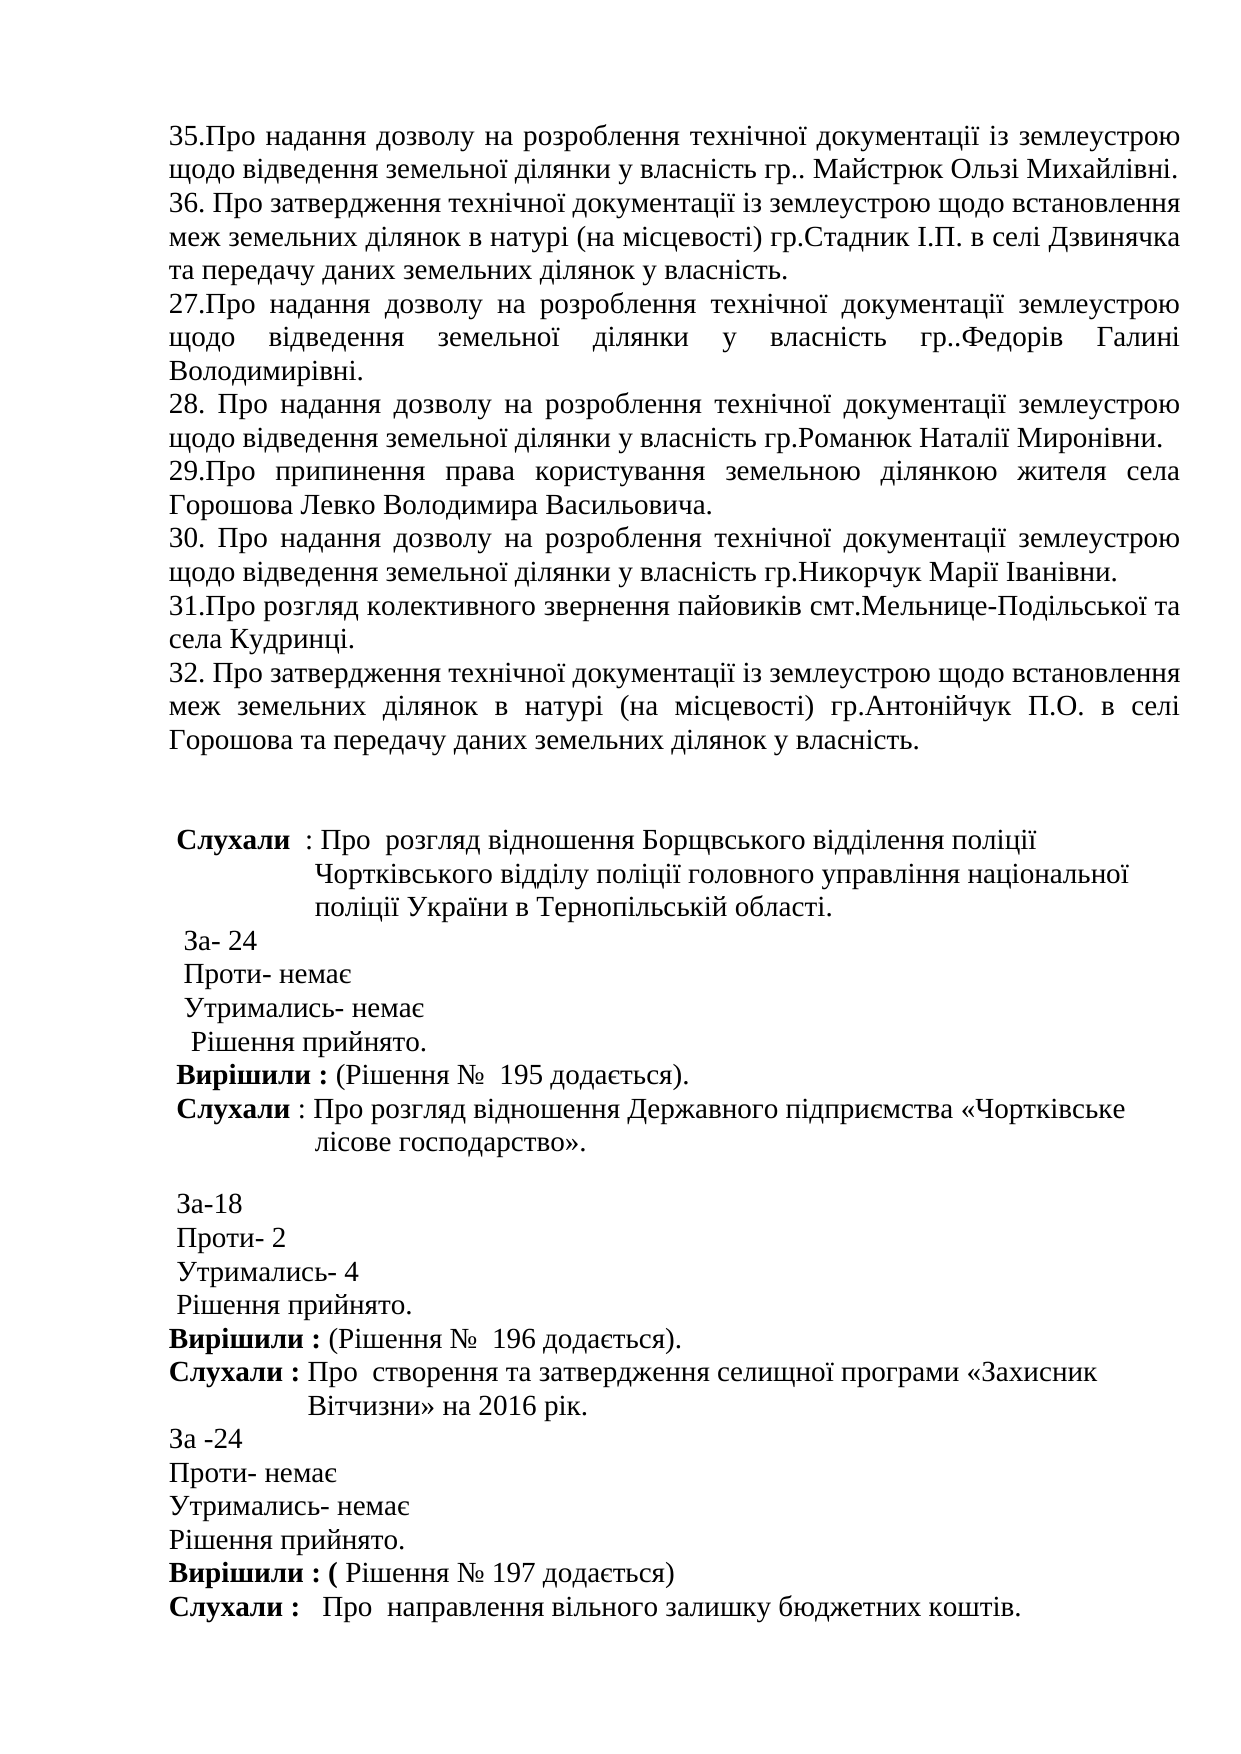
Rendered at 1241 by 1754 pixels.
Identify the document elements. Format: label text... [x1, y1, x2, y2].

text За- 24 [169, 923, 1181, 957]
text Рішення прийнято. [169, 1287, 1181, 1321]
text Проти- немає [169, 1455, 1181, 1488]
text Рішення прийнято. [169, 1522, 1181, 1556]
text Вирішили : (Рішення № 195 додається). [169, 1057, 1181, 1091]
text лісове господарство». [169, 1124, 1181, 1158]
text Вирішили : (Рішення № 196 додається). [169, 1321, 1181, 1354]
text 36. Про затвердження технічної документації із землеустрою щодо встановлення меж земельних ділянок в натурі (на місцевості) гр.Стадник І.П. в селі Дзвинячка та передачу даних земельних ділянок у власність. [169, 185, 1181, 286]
text Слухали : Про розгляд відношення Державного підприємства «Чортківське [169, 1091, 1181, 1124]
text Вітчизни» на 2016 рік. [169, 1388, 1181, 1421]
text 31.Про розгляд колективного звернення пайовиків смт.Мельнице-Подільської та села Кудринці. [169, 588, 1181, 655]
text За -24 [169, 1421, 1181, 1455]
text Слухали : Про направлення вільного залишку бюджетних коштів. [169, 1589, 1181, 1623]
text 28. Про надання дозволу на розроблення технічної документації землеустрою щодо відведення земельної ділянки у власність гр.Романюк Наталії Миронівни. [169, 386, 1181, 453]
text поліції України в Тернопільській області. [169, 889, 1181, 923]
text 30. Про надання дозволу на розроблення технічної документації землеустрою щодо відведення земельної ділянки у власність гр.Никорчук Марії Іванівни. [169, 521, 1181, 588]
text Проти- немає [169, 957, 1181, 990]
text Вирішили : ( Рішення № 197 додається) [169, 1556, 1181, 1589]
text Проти- 2 [169, 1220, 1181, 1254]
text Утримались- немає [169, 990, 1181, 1024]
text Слухали : Про створення та затвердження селищної програми «Захисник [169, 1354, 1181, 1388]
text За-18 [169, 1187, 1181, 1220]
text 29.Про припинення права користування земельною ділянкою жителя села Горошова Левко Володимира Васильовича. [169, 453, 1181, 521]
text Утримались- немає [169, 1488, 1181, 1522]
text 27.Про надання дозволу на розроблення технічної документації землеустрою щодо відведення земельної ділянки у власність гр..Федорів Галині Володимирівні. [169, 286, 1181, 386]
text Слухали : Про розгляд відношення Борщвського відділення поліції [169, 822, 1181, 856]
text Рішення прийнято. [169, 1024, 1181, 1057]
text Чортківського відділу поліції головного управління національної [169, 856, 1181, 889]
text 32. Про затвердження технічної документації із землеустрою щодо встановлення меж земельних ділянок в натурі (на місцевості) гр.Антонійчук П.О. в селі Горошова та передачу даних земельних ділянок у власність. [169, 655, 1181, 755]
text Утримались- 4 [169, 1254, 1181, 1287]
text 35.Про надання дозволу на розроблення технічної документації із землеустрою щодо відведення земельної ділянки у власність гр.. Майстрюк Ользі Михайлівні. [169, 118, 1181, 185]
